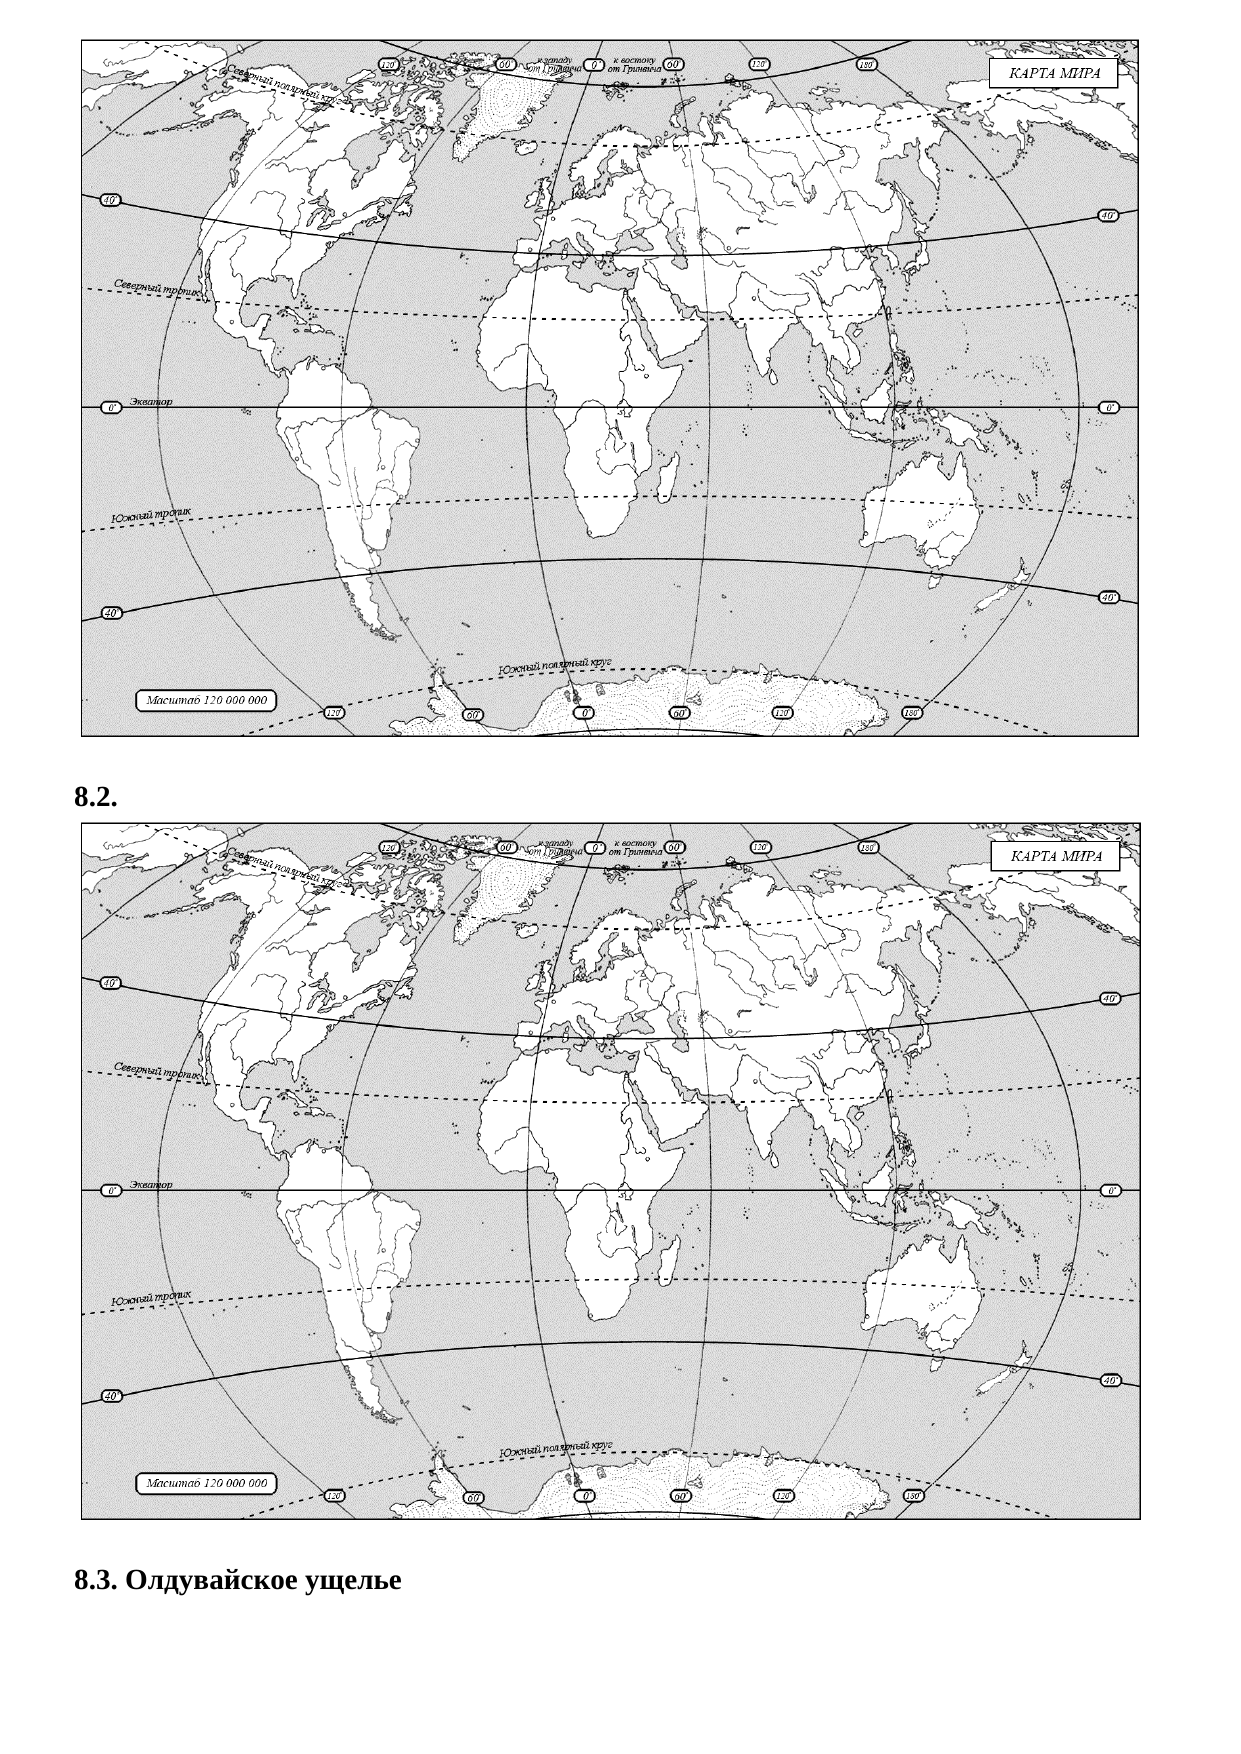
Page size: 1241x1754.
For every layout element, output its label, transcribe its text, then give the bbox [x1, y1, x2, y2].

text 8.2. [74, 779, 1181, 813]
text 8.3. Олдувайское ущелье [74, 1562, 1181, 1596]
picture [73, 812, 1148, 1529]
picture [73, 29, 1146, 746]
